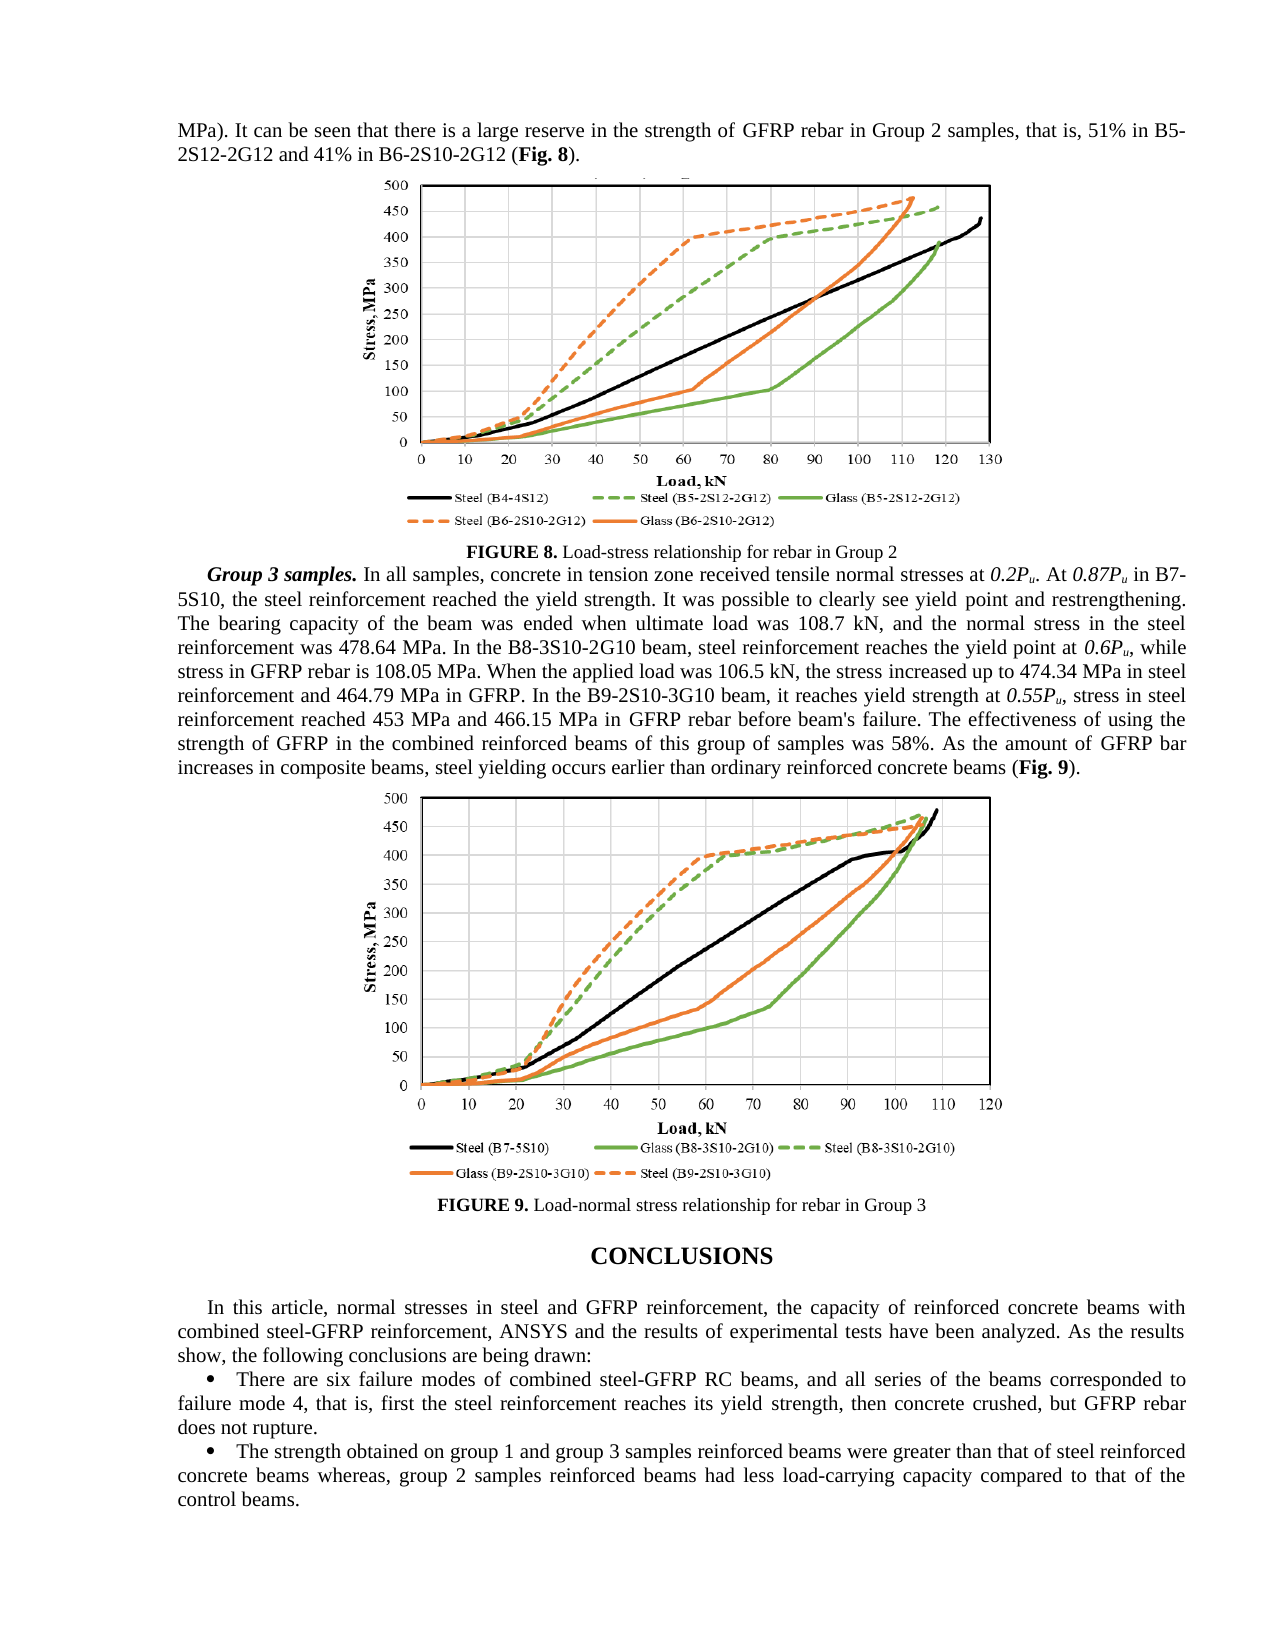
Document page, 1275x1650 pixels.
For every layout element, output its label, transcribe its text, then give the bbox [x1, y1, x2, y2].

text Group 3 samples. In all samples, concrete in tension zone received tensile normal stresses at 0.2Pu. At 0.87Pu in B7-5S10, the steel reinforcement reached the yield strength. It was possible to clearly see yield point and restrengthening. The bearing capacity of the beam was ended when ultimate load was 108.7 kN, and the normal stress in the steel reinforcement was 478.64 MPa. In the B8-3S10-2G10 beam, steel reinforcement reaches the yield point at 0.6Pu, while stress in GFRP rebar is 108.05 MPa. When the applied load was 106.5 kN, the stress increased up to 474.34 MPa in steel reinforcement and 464.79 MPa in GFRP. In the B9-2S10-3G10 beam, it reaches yield strength at 0.55Pu, stress in steel reinforcement reached 453 MPa and 466.15 MPa in GFRP rebar before beam's failure. The effectiveness of using the strength of GFRP in the combined reinforced beams of this group of samples was 58%. As the amount of GFRP bar increases in composite beams, steel yielding occurs earlier than ordinary reinforced concrete beams (Fig. 9). [177, 562, 1186, 779]
list There are six failure modes of combined steel-GFRP RC beams, and all series of the beams corresponded to failure mode 4, that is, first the steel reinforcement reaches its yield strength, then concrete crushed, but GFRP rebar does not rupture. [177, 1367, 1186, 1439]
picture [361, 178, 1003, 529]
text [177, 118, 1186, 166]
picture [361, 791, 1003, 1182]
subtitle CONCLUSIONS [177, 1241, 1186, 1269]
text FIGURE 8. Load-stress relationship for rebar in Group 2 [177, 541, 1186, 562]
text FIGURE 9. Load-normal stress relationship for rebar in Group 3 [177, 1194, 1186, 1216]
text In this article, normal stresses in steel and GFRP reinforcement, the capacity of reinforced concrete beams with combined steel-GFRP reinforcement, ANSYS and the results of experimental tests have been analyzed. As the results show, the following conclusions are being drawn: [177, 1294, 1186, 1367]
list The strength obtained on group 1 and group 3 samples reinforced beams were greater than that of steel reinforced concrete beams whereas, group 2 samples reinforced beams had less load-carrying capacity compared to that of the control beams. [177, 1439, 1186, 1511]
